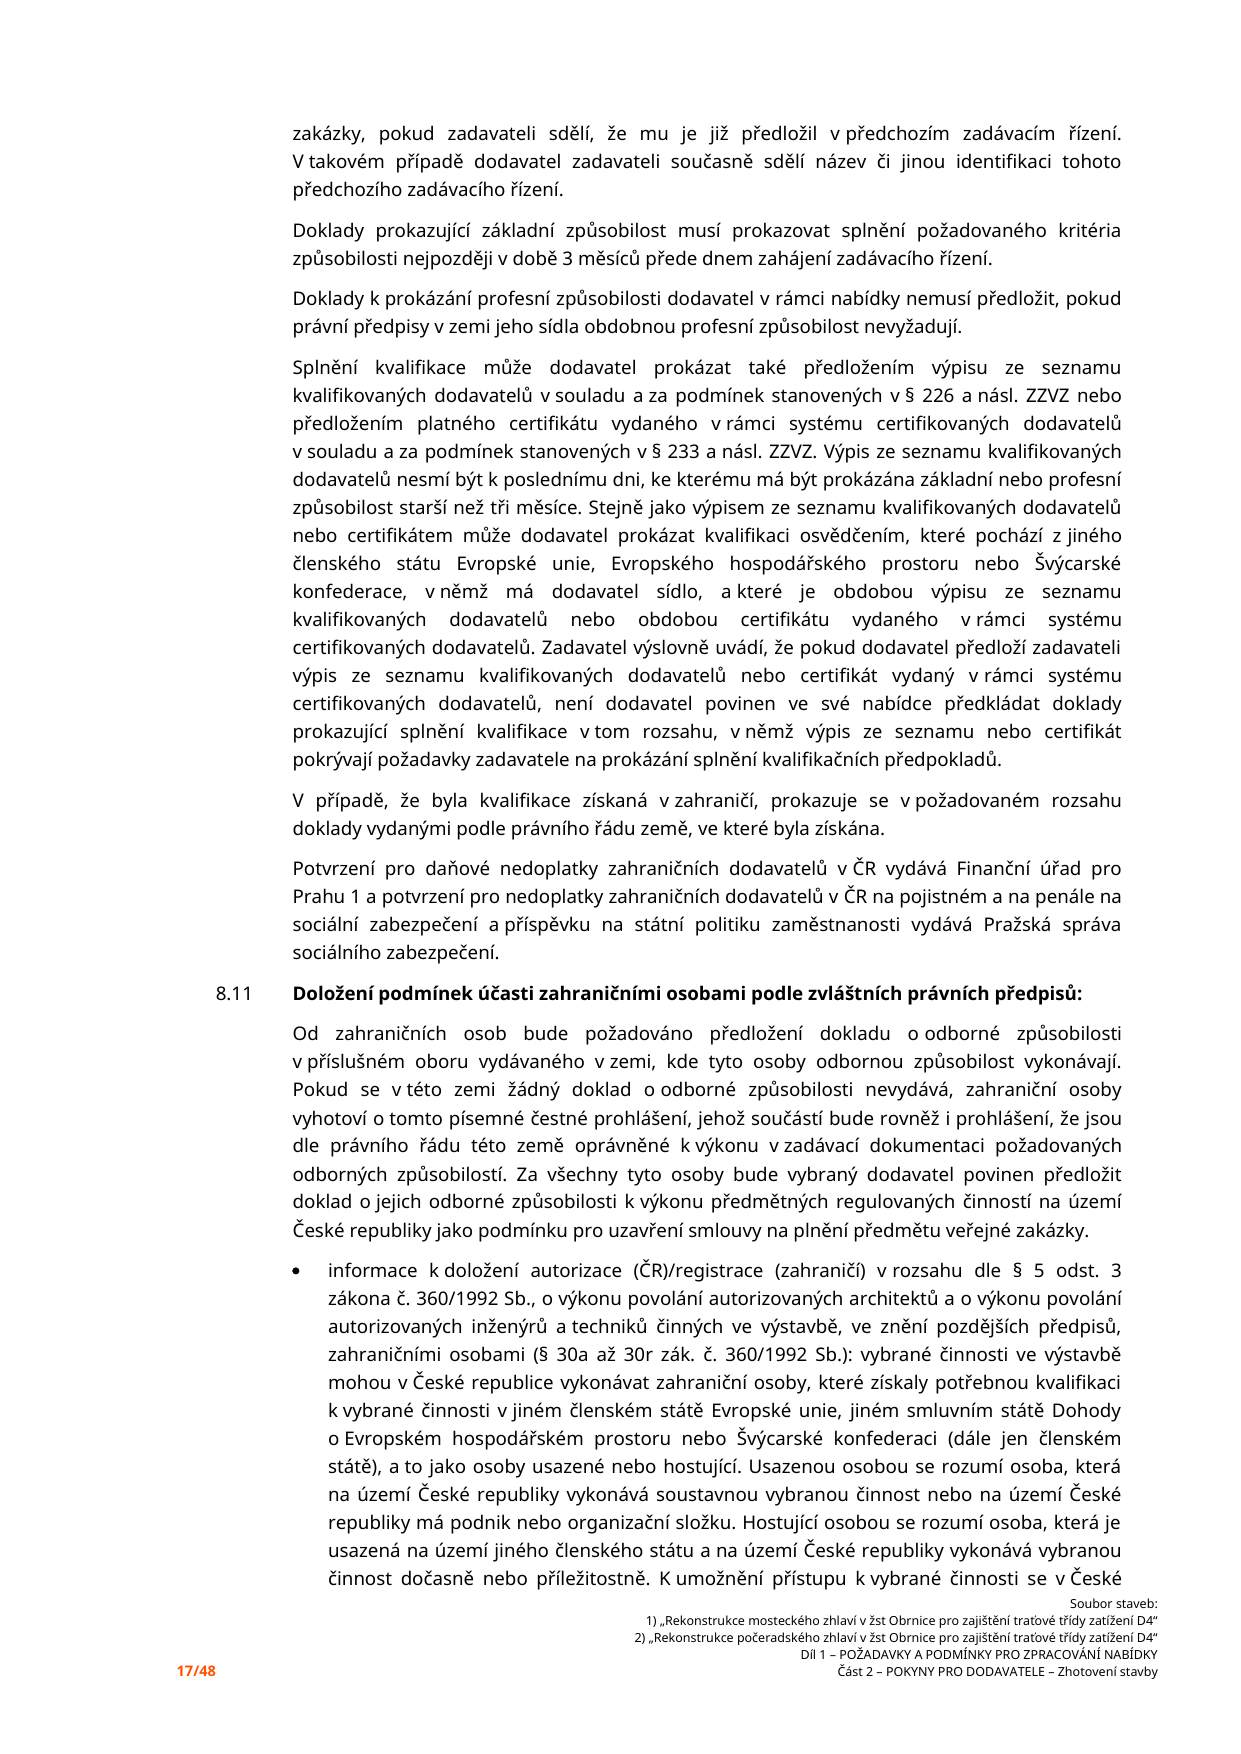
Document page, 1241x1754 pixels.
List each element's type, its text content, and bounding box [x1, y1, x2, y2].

text Doklady prokazující základní způsobilost musí prokazovat splnění požadovaného kritéria způsobilosti nejpozději v době 3 měsíců přede dnem zahájení zadávacího řízení. [292, 217, 1122, 271]
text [292, 121, 1122, 202]
text Potvrzení pro daňové nedoplatky zahraničních dodavatelů v ČR vydává Finanční úřad pro Prahu 1 a potvrzení pro nedoplatky zahraničních dodavatelů v ČR na pojistném a na penále na sociální zabezpečení a příspěvku na státní politiku zaměstnanosti vydává Pražská správa sociálního zabezpečení. [292, 856, 1122, 965]
text Od zahraničních osob bude požadováno předložení dokladu o odborné způsobilosti v příslušném oboru vydávaného v zemi, kde tyto osoby odbornou způsobilost vykonávají. Pokud se v této zemi žádný doklad o odborné způsobilosti nevydává, zahraniční osoby vyhotoví o tomto písemné čestné prohlášení, jehož součástí bude rovněž i prohlášení, že jsou dle právního řádu této země oprávněné k výkonu v zadávací dokumentaci požadovaných odborných způsobilostí. Za všechny tyto osoby bude vybraný dodavatel povinen předložit doklad o jejich odborné způsobilosti k výkonu předmětných regulovaných činností na území České republiky jako podmínku pro uzavření smlouvy na plnění předmětu veřejné zakázky. [292, 1021, 1122, 1242]
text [292, 1257, 1122, 1591]
text Splnění kvalifikace může dodavatel prokázat také předložením výpisu ze seznamu kvalifikovaných dodavatelů v souladu a za podmínek stanovených v § 226 a násl. ZZVZ nebo předložením platného certifikátu vydaného v rámci systému certifikovaných dodavatelů v souladu a za podmínek stanovených v § 233 a násl. ZZVZ. Výpis ze seznamu kvalifikovaných dodavatelů nesmí být k poslednímu dni, ke kterému má být prokázána základní nebo profesní způsobilost starší než tři měsíce. Stejně jako výpisem ze seznamu kvalifikovaných dodavatelů nebo certifikátem může dodavatel prokázat kvalifikaci osvědčením, které pochází z jiného členského státu Evropské unie, Evropského hospodářského prostoru nebo Švýcarské konfederace, v němž má dodavatel sídlo, a které je obdobou výpisu ze seznamu kvalifikovaných dodavatelů nebo obdobou certifikátu vydaného v rámci systému certifikovaných dodavatelů. Zadavatel výslovně uvádí, že pokud dodavatel předloží zadavateli výpis ze seznamu kvalifikovaných dodavatelů nebo certifikát vydaný v rámci systému certifikovaných dodavatelů, není dodavatel povinen ve své nabídce předkládat doklady prokazující splnění kvalifikace v tom rozsahu, v němž výpis ze seznamu nebo certifikát pokrývají požadavky zadavatele na prokázání splnění kvalifikačních předpokladů. [292, 354, 1122, 772]
text Doklady k prokázání profesní způsobilosti dodavatel v rámci nabídky nemusí předložit, pokud právní předpisy v zemi jeho sídla obdobnou profesní způsobilost nevyžadují. [292, 286, 1122, 339]
text Doložení podmínek účasti zahraničními osobami podle zvláštních právních předpisů: [216, 980, 1122, 1006]
text V případě, že byla kvalifikace získaná v zahraničí, prokazuje se v požadovaném rozsahu doklady vydanými podle právního řádu země, ve které byla získána. [292, 787, 1122, 841]
